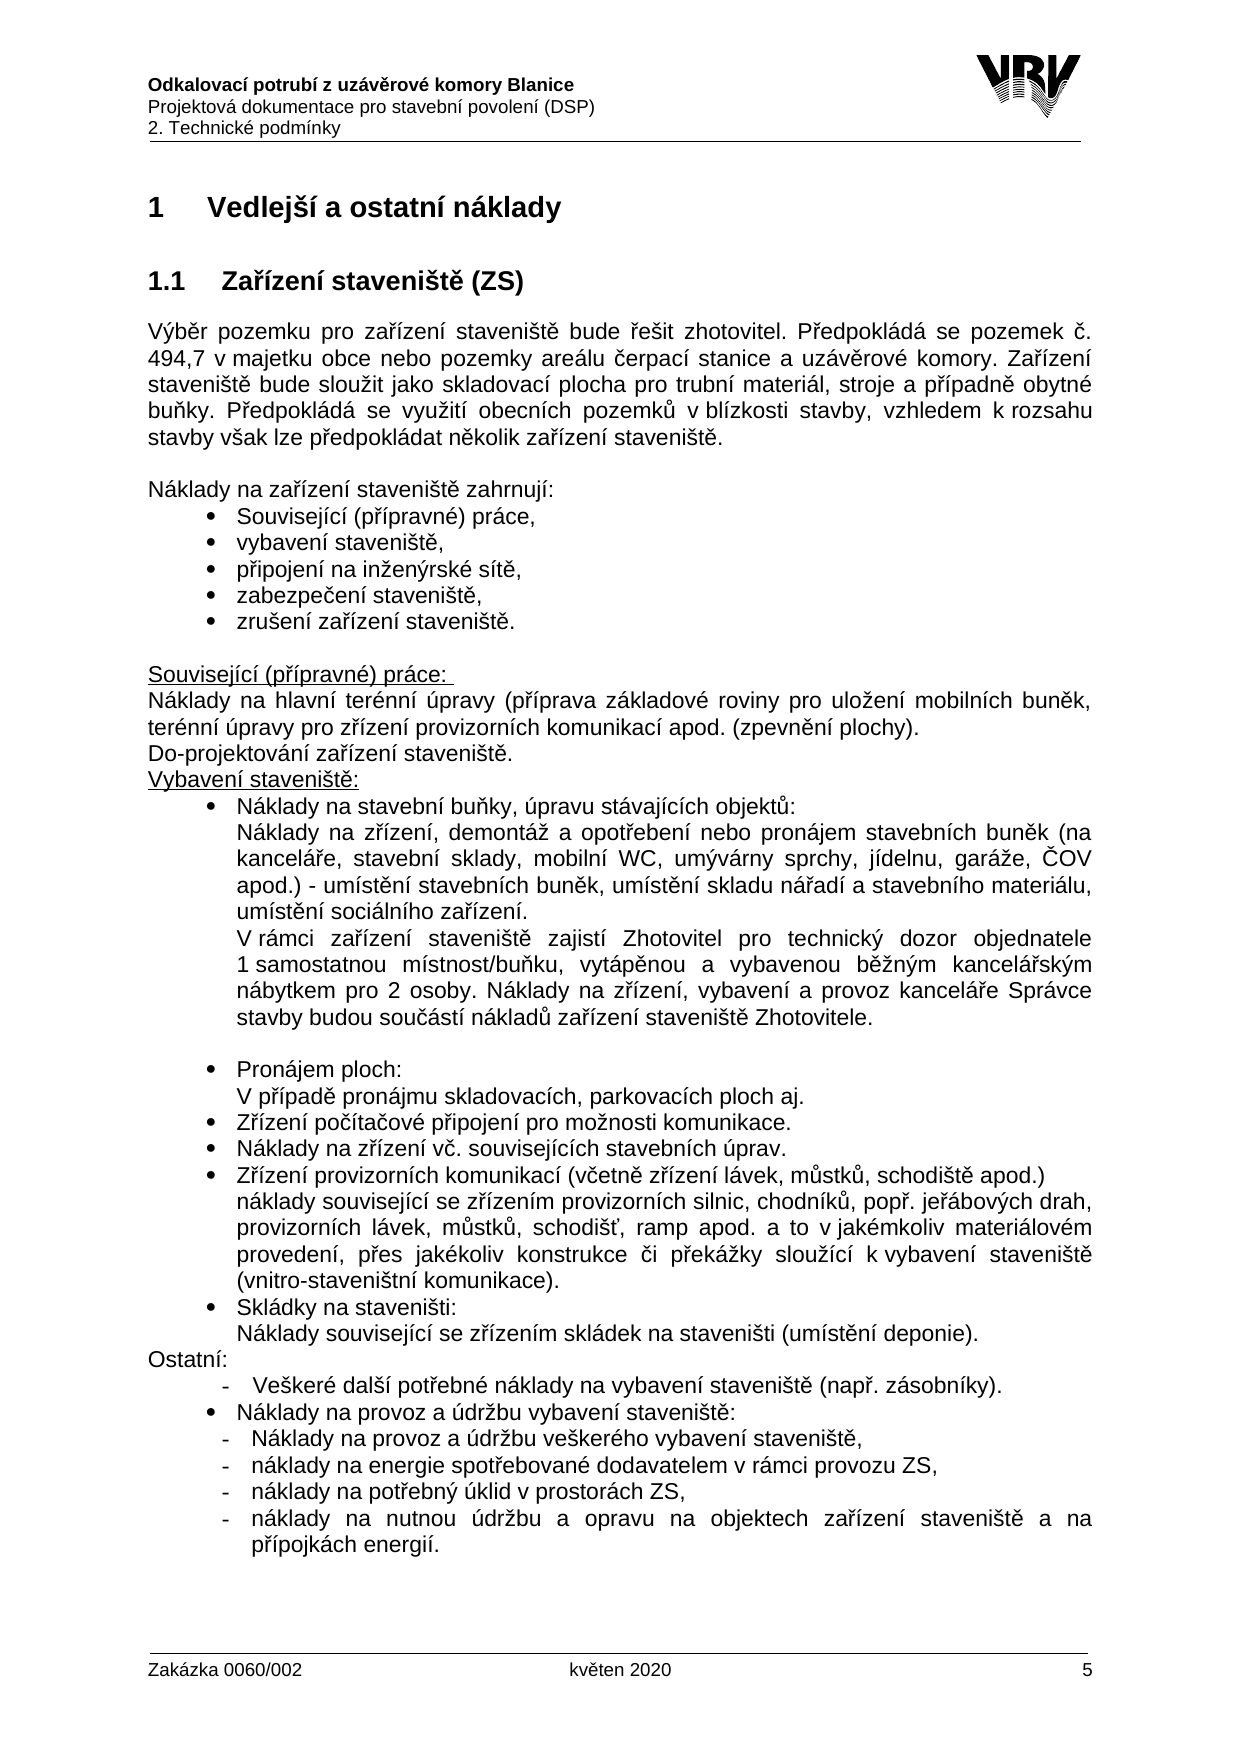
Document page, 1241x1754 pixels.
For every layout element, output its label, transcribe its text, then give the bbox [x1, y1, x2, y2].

list náklady na potřebný úklid v prostorách ZS, [222, 1478, 1092, 1505]
list vybavení staveniště, [207, 529, 1092, 556]
list náklady na nutnou údržbu a opravu na objektech zařízení staveniště a na přípojkách energií. [222, 1505, 1092, 1557]
list Zřízení provizorních komunikací (včetně zřízení lávek, můstků, schodiště apod.) [207, 1162, 1092, 1188]
text Ostatní: [148, 1346, 1092, 1372]
subtitle Zařízení staveniště (ZS) [148, 265, 1092, 296]
text V rámci zařízení staveniště zajistí Zhotovitel pro technický dozor objednatele 1 samostatnou místnost/buňku, vytápěnou a vybavenou běžným kancelářským nábytkem pro 2 osoby. Náklady na zřízení, vybavení a provoz kanceláře Správce stavby budou součástí nákladů zařízení staveniště Zhotovitele. [236, 924, 1092, 1030]
list Náklady na provoz a údržbu vybavení staveniště: [207, 1399, 1092, 1425]
list Náklady na provoz a údržbu veškerého vybavení staveniště, [222, 1425, 1092, 1452]
text Výběr pozemku pro zařízení staveniště bude řešit zhotovitel. Předpokládá se pozemek č. 494,7 v majetku obce nebo pozemky areálu čerpací stanice a uzávěrové komory. Zařízení staveniště bude sloužit jako skladovací plocha pro trubní materiál, stroje a případně obytné buňky. Předpokládá se využití obecních pozemků v blízkosti stavby, vzhledem k rozsahu stavby však lze předpokládat několik zařízení staveniště. [148, 318, 1092, 450]
list Veškeré další potřebné náklady na vybavení staveniště (např. zásobníky). [222, 1372, 1092, 1399]
list zabezpečení staveniště, [207, 582, 1092, 608]
text Náklady na zařízení staveniště zahrnují: [148, 476, 1092, 503]
list náklady na energie spotřebované dodavatelem v rámci provozu ZS, [222, 1452, 1092, 1478]
text Náklady na hlavní terénní úpravy (příprava základové roviny pro uložení mobilních buněk, terénní úpravy pro zřízení provizorních komunikací apod. (zpevnění plochy). [148, 687, 1092, 740]
list Pronájem ploch: [207, 1056, 1092, 1083]
list Náklady na stavební buňky, úpravu stávajících objektů: [207, 793, 1092, 819]
picture [976, 55, 1081, 118]
list připojení na inženýrské sítě, [207, 556, 1092, 582]
text Vybavení staveniště: [148, 766, 1092, 793]
text náklady související se zřízením provizorních silnic, chodníků, popř. jeřábových drah, provizorních lávek, můstků, schodišť, ramp apod. a to v jakémkoliv materiálovém provedení, přes jakékoliv konstrukce či překážky sloužící k vybavení staveniště (vnitro-staveništní komunikace). [236, 1188, 1092, 1293]
list Související (přípravné) práce, [207, 503, 1092, 529]
subtitle Vedlejší a ostatní náklady [148, 190, 1092, 223]
text Do-projektování zařízení staveniště. [148, 740, 1092, 766]
text Související (přípravné) práce: [148, 661, 1092, 687]
text Náklady související se zřízením skládek na staveništi (umístění deponie). [236, 1320, 1092, 1346]
text Náklady na zřízení, demontáž a opotřebení nebo pronájem stavebních buněk (na kanceláře, stavební sklady, mobilní WC, umývárny sprchy, jídelnu, garáže, ČOV apod.) - umístění stavebních buněk, umístění skladu nářadí a stavebního materiálu, umístění sociálního zařízení. [236, 819, 1092, 924]
list Skládky na staveništi: [207, 1293, 1092, 1320]
text V případě pronájmu skladovacích, parkovacích ploch aj. [148, 1083, 1092, 1109]
list zrušení zařízení staveniště. [207, 608, 1092, 634]
list Náklady na zřízení vč. souvisejících stavebních úprav. [207, 1135, 1092, 1162]
list Zřízení počítačové připojení pro možnosti komunikace. [207, 1109, 1092, 1135]
